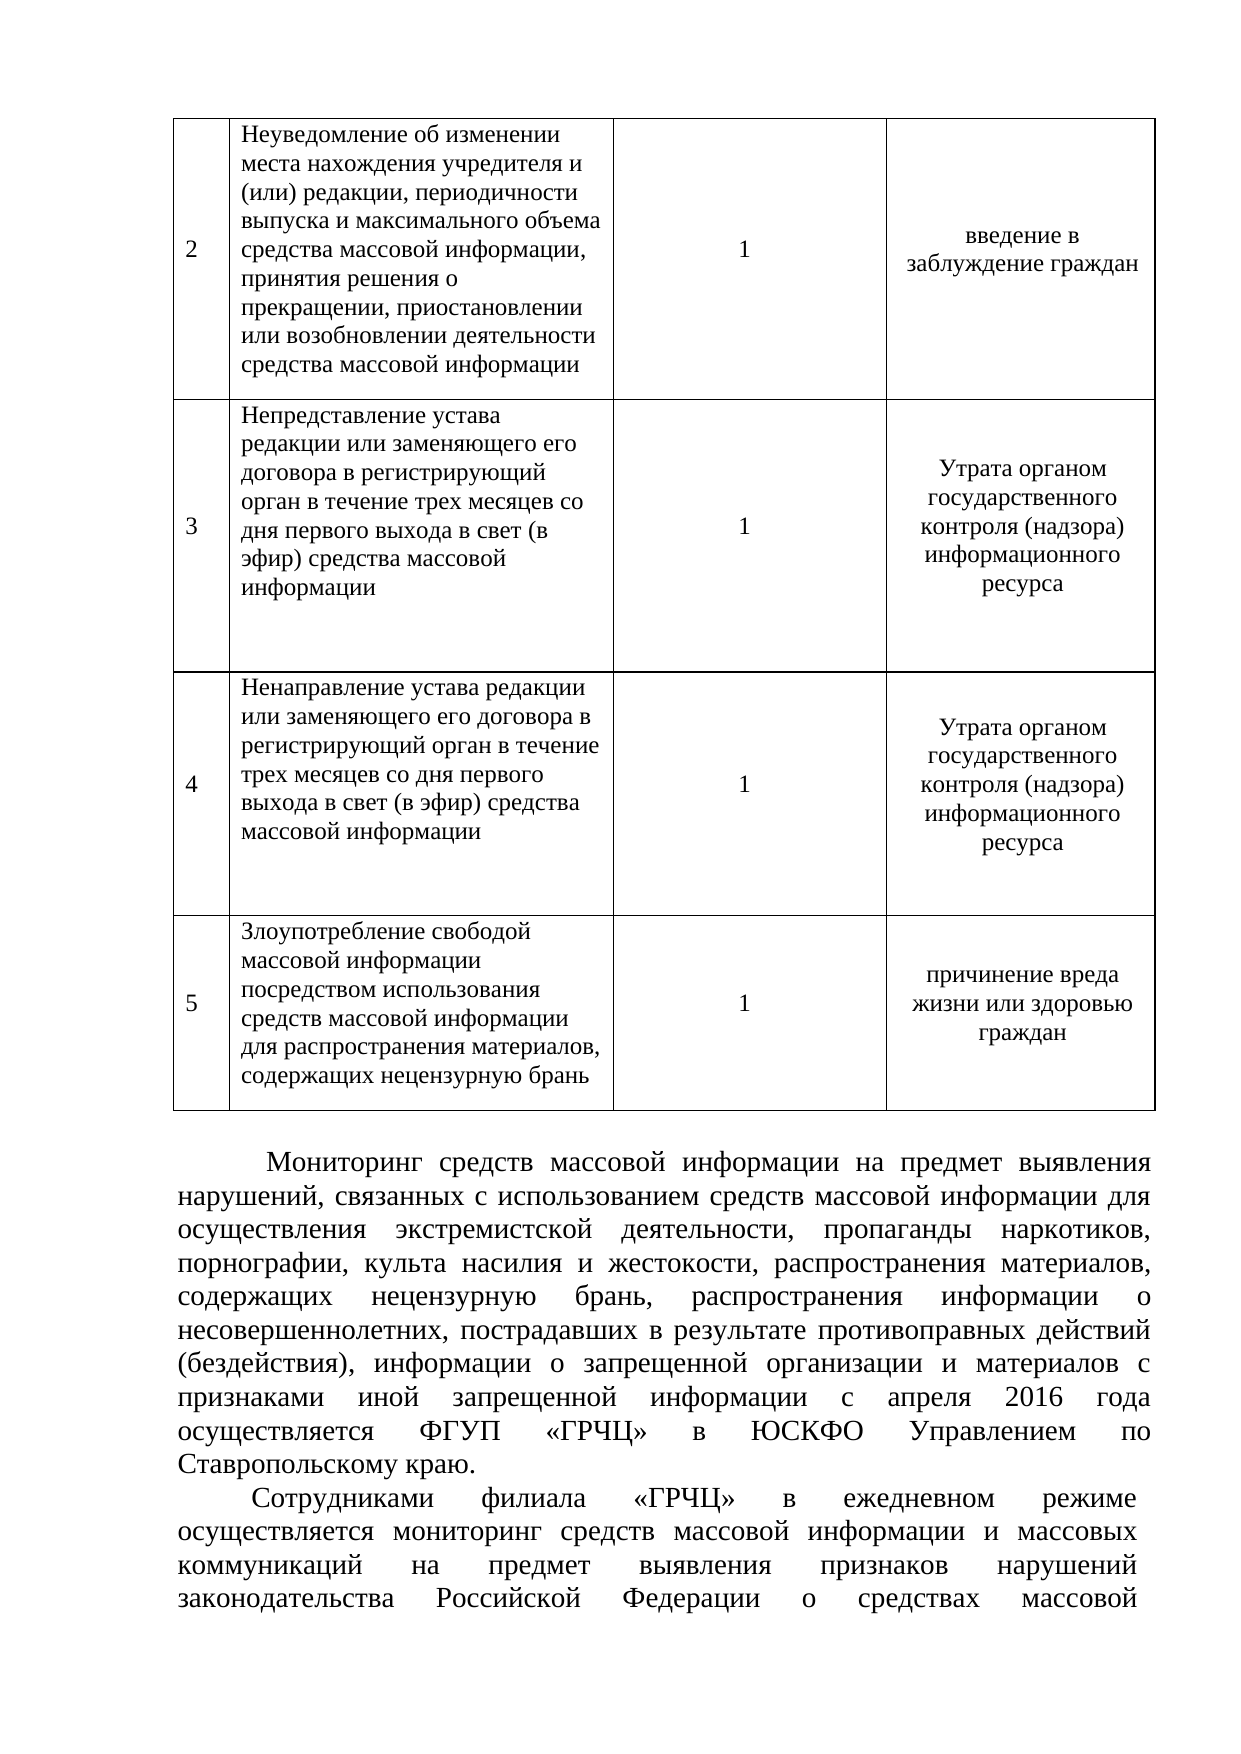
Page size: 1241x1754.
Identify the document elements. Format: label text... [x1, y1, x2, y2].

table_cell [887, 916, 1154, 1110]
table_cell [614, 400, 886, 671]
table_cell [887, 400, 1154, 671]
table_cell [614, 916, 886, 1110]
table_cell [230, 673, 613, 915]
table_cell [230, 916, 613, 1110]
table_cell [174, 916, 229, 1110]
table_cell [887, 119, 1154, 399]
text Мониторинг средств массовой информации на предмет выявления нарушений, связанных с использованием средств массовой информации для осуществления экстремистской деятельности, пропаганды наркотиков, порнографии, культа насилия и жестокости, распространения материалов, содержащих нецензурную брань, распространения информации о несовершеннолетних, пострадавших в результате противоправных действий (бездействия), информации о запрещенной организации и материалов с признаками иной запрещенной информации с апреля 2016 года осуществляется ФГУП «ГРЧЦ» в ЮСКФО Управлением по Ставропольскому краю. [177, 1144, 1152, 1480]
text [177, 1480, 1138, 1614]
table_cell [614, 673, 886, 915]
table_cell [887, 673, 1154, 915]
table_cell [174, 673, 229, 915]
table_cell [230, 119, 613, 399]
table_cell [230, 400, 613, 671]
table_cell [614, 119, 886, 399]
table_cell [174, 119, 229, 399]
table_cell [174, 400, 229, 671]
